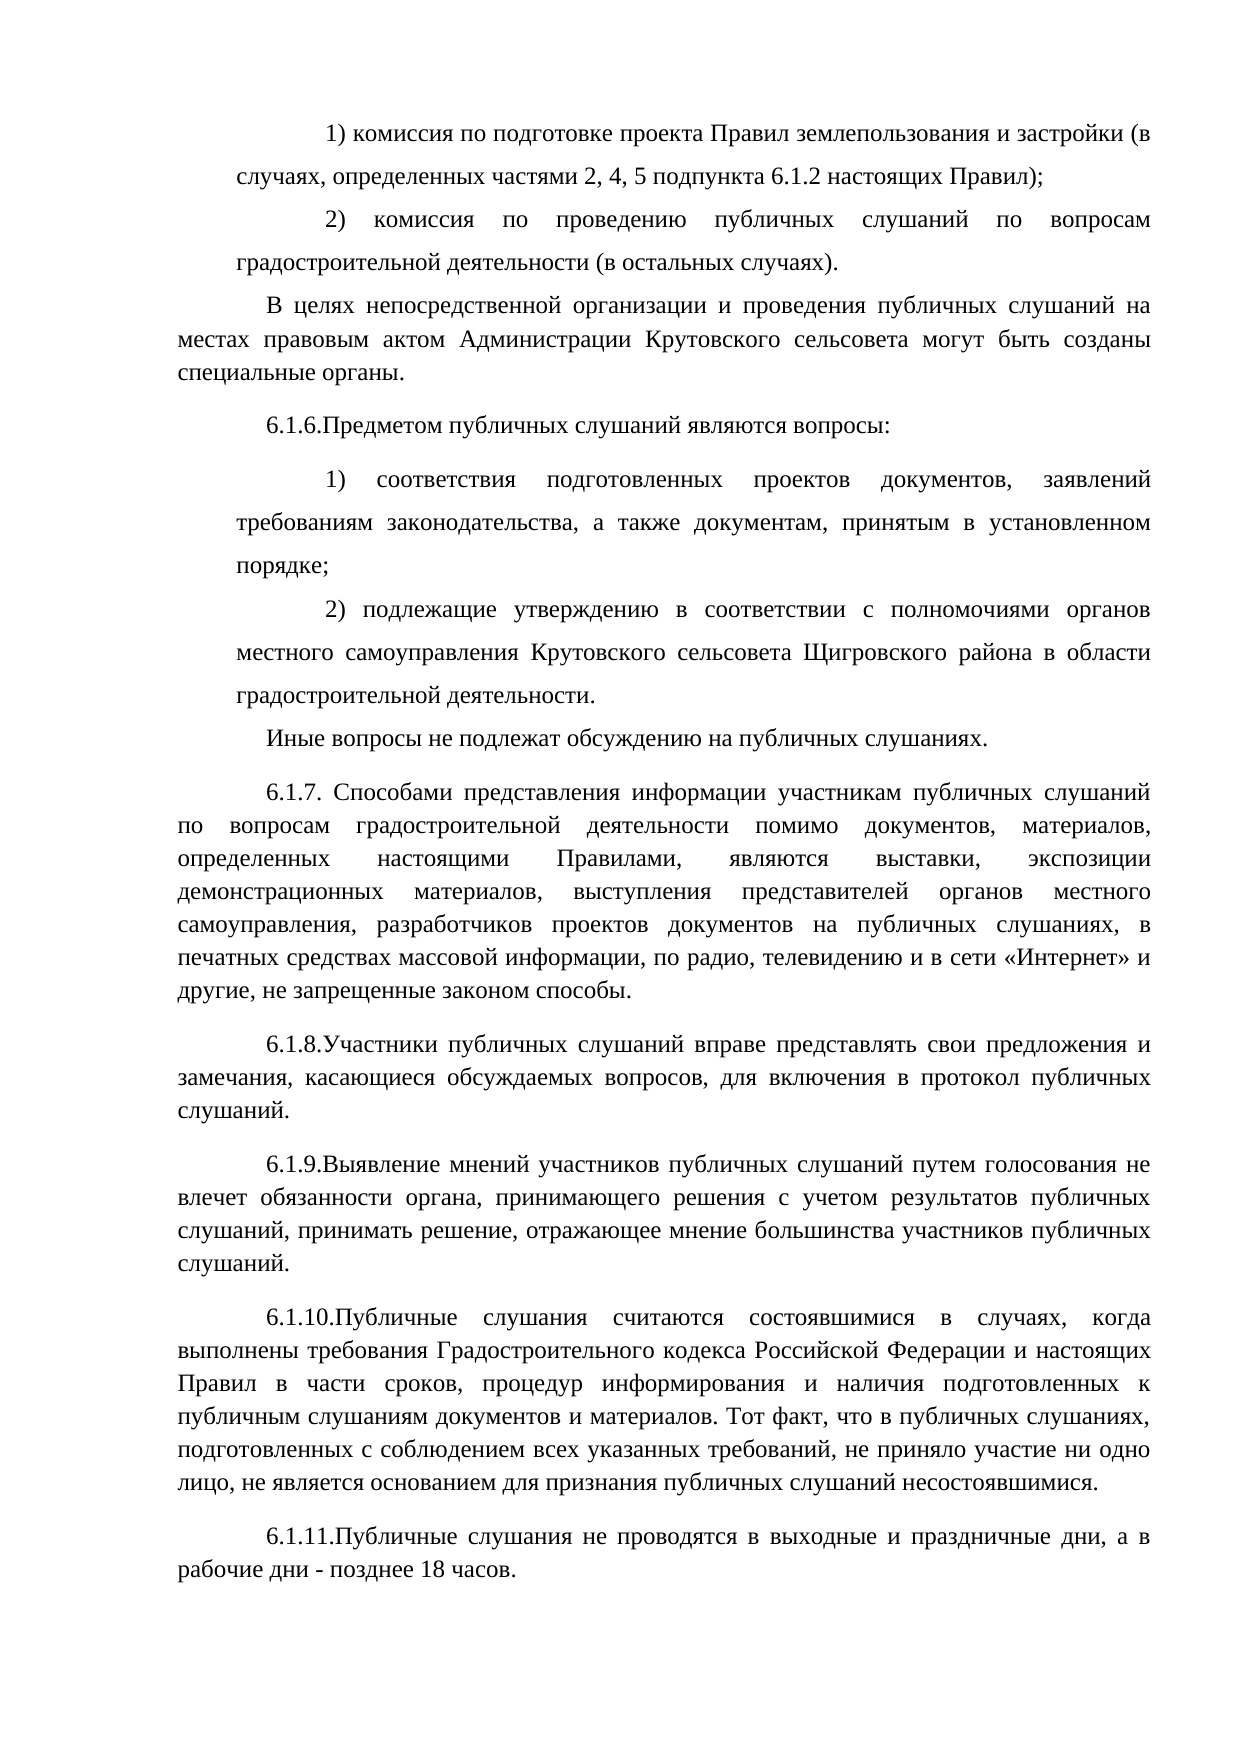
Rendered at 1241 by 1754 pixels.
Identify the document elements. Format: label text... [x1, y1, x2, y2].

text 6.1.10.Публичные слушания считаются состоявшимися в случаях, когда выполнены требования Градостроительного кодекса Российской Федерации и настоящих Правил в части сроков, процедур информирования и наличия подготовленных к публичным слушаниям документов и материалов. Тот факт, что в публичных слушаниях, подготовленных с соблюдением всех указанных требований, не приняло участие ни одно лицо, не является основанием для признания публичных слушаний несостоявшимися. [177, 1302, 1152, 1496]
text Иные вопросы не подлежат обсуждению на публичных слушаниях. [177, 723, 1152, 752]
text В целях непосредственной организации и проведения публичных слушаний на местах правовым актом Администрации Крутовского сельсовета могут быть созданы специальные органы. [177, 291, 1152, 385]
text 1) соответствия подготовленных проектов документов, заявлений требованиям законодательства, а также документам, принятым в установленном порядке; [236, 464, 1152, 579]
text 6.1.11.Публичные слушания не проводятся в выходные и праздничные дни, а в рабочие дни - позднее 18 часов. [177, 1521, 1152, 1582]
text 6.1.7. Способами представления информации участникам публичных слушаний по вопросам градостроительной деятельности помимо документов, материалов, определенных настоящими Правилами, являются выставки, экспозиции демонстрационных материалов, выступления представителей органов местного самоуправления, разработчиков проектов документов на публичных слушаниях, в печатных средствах массовой информации, по радио, телевидению и в сети «Интернет» и другие, не запрещенные законом способы. [177, 777, 1152, 1004]
text 1) комиссия по подготовке проекта Правил землепользования и застройки (в случаях, определенных частями 2, 4, 5 подпункта 6.1.2 настоящих Правил); [236, 118, 1152, 190]
text 2) подлежащие утверждению в соответствии с полномочиями органов местного самоуправления Крутовского сельсовета Щигровского района в области градостроительной деятельности. [236, 594, 1152, 709]
text 2) комиссия по проведению публичных слушаний по вопросам градостроительной деятельности (в остальных случаях). [236, 204, 1152, 276]
text 6.1.8.Участники публичных слушаний вправе представлять свои предложения и замечания, касающиеся обсуждаемых вопросов, для включения в протокол публичных слушаний. [177, 1029, 1152, 1124]
text 6.1.9.Выявление мнений участников публичных слушаний путем голосования не влечет обязанности органа, принимающего решения с учетом результатов публичных слушаний, принимать решение, отражающее мнение большинства участников публичных слушаний. [177, 1149, 1152, 1277]
text 6.1.6.Предметом публичных слушаний являются вопросы: [177, 411, 1152, 439]
